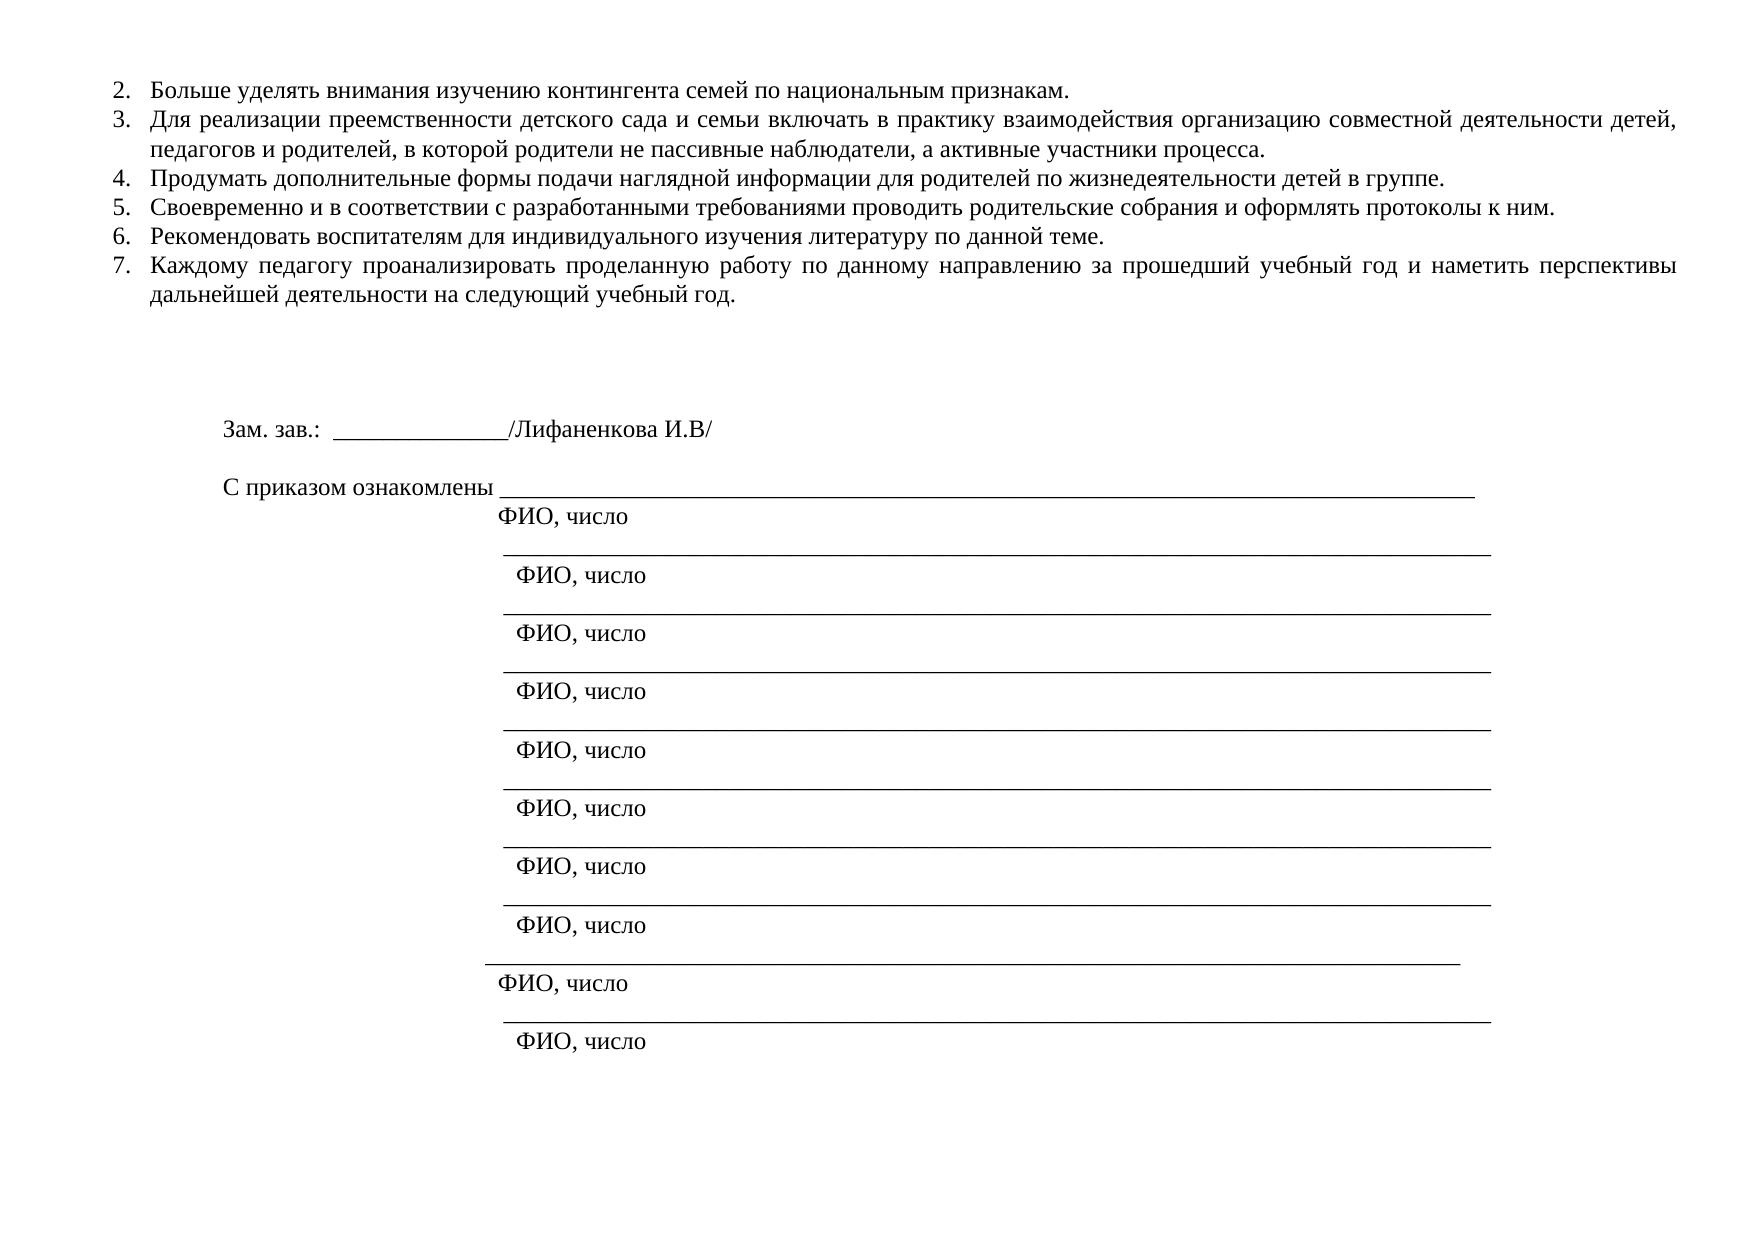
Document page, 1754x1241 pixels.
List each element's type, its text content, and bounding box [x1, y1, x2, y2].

text С приказом ознакомлены ______________________________________________________________________________ [223, 472, 1679, 501]
list Больше уделять внимания изучению контингента семей по национальным признакам. [112, 75, 1679, 104]
text ФИО, число [385, 909, 1679, 938]
text _______________________________________________________________________________ [385, 997, 1679, 1026]
text ФИО, число [385, 793, 1679, 822]
text ФИО, число [385, 968, 1679, 997]
text _______________________________________________________________________________ [385, 763, 1679, 793]
text ФИО, число [385, 851, 1679, 880]
text ФИО, число [385, 1026, 1679, 1055]
text ______________________________________________________________________________ [223, 938, 1679, 968]
list Каждому педагогу проанализировать проделанную работу по данному направлению за прошедший учебный год и наметить перспективы дальнейшей деятельности на следующий учебный год. [112, 250, 1679, 308]
list Для реализации преемственности детского сада и семьи включать в практику взаимодействия организацию совместной деятельности детей, педагогов и родителей, в которой родители не пассивные наблюдатели, а активные участники процесса. [112, 104, 1679, 162]
text ФИО, число [385, 559, 1679, 588]
list Рекомендовать воспитателям для индивидуального изучения литературу по данной теме. [112, 221, 1679, 250]
text ФИО, число [385, 618, 1679, 647]
list Продумать дополнительные формы подачи наглядной информации для родителей по жизнедеятельности детей в группе. [112, 162, 1679, 192]
text _______________________________________________________________________________ [385, 530, 1679, 559]
list Своевременно и в соответствии с разработанными требованиями проводить родительские собрания и оформлять протоколы к ним. [112, 192, 1679, 221]
text ФИО, число [385, 676, 1679, 705]
text ФИО, число [385, 501, 1679, 530]
text ФИО, число [385, 734, 1679, 763]
text _______________________________________________________________________________ [385, 822, 1679, 851]
text _______________________________________________________________________________ [385, 588, 1679, 618]
text Зам. зав.: ______________/Лифаненкова И.В/ [223, 413, 1679, 443]
text _______________________________________________________________________________ [385, 647, 1679, 676]
text _______________________________________________________________________________ [385, 705, 1679, 734]
text _______________________________________________________________________________ [385, 880, 1679, 909]
